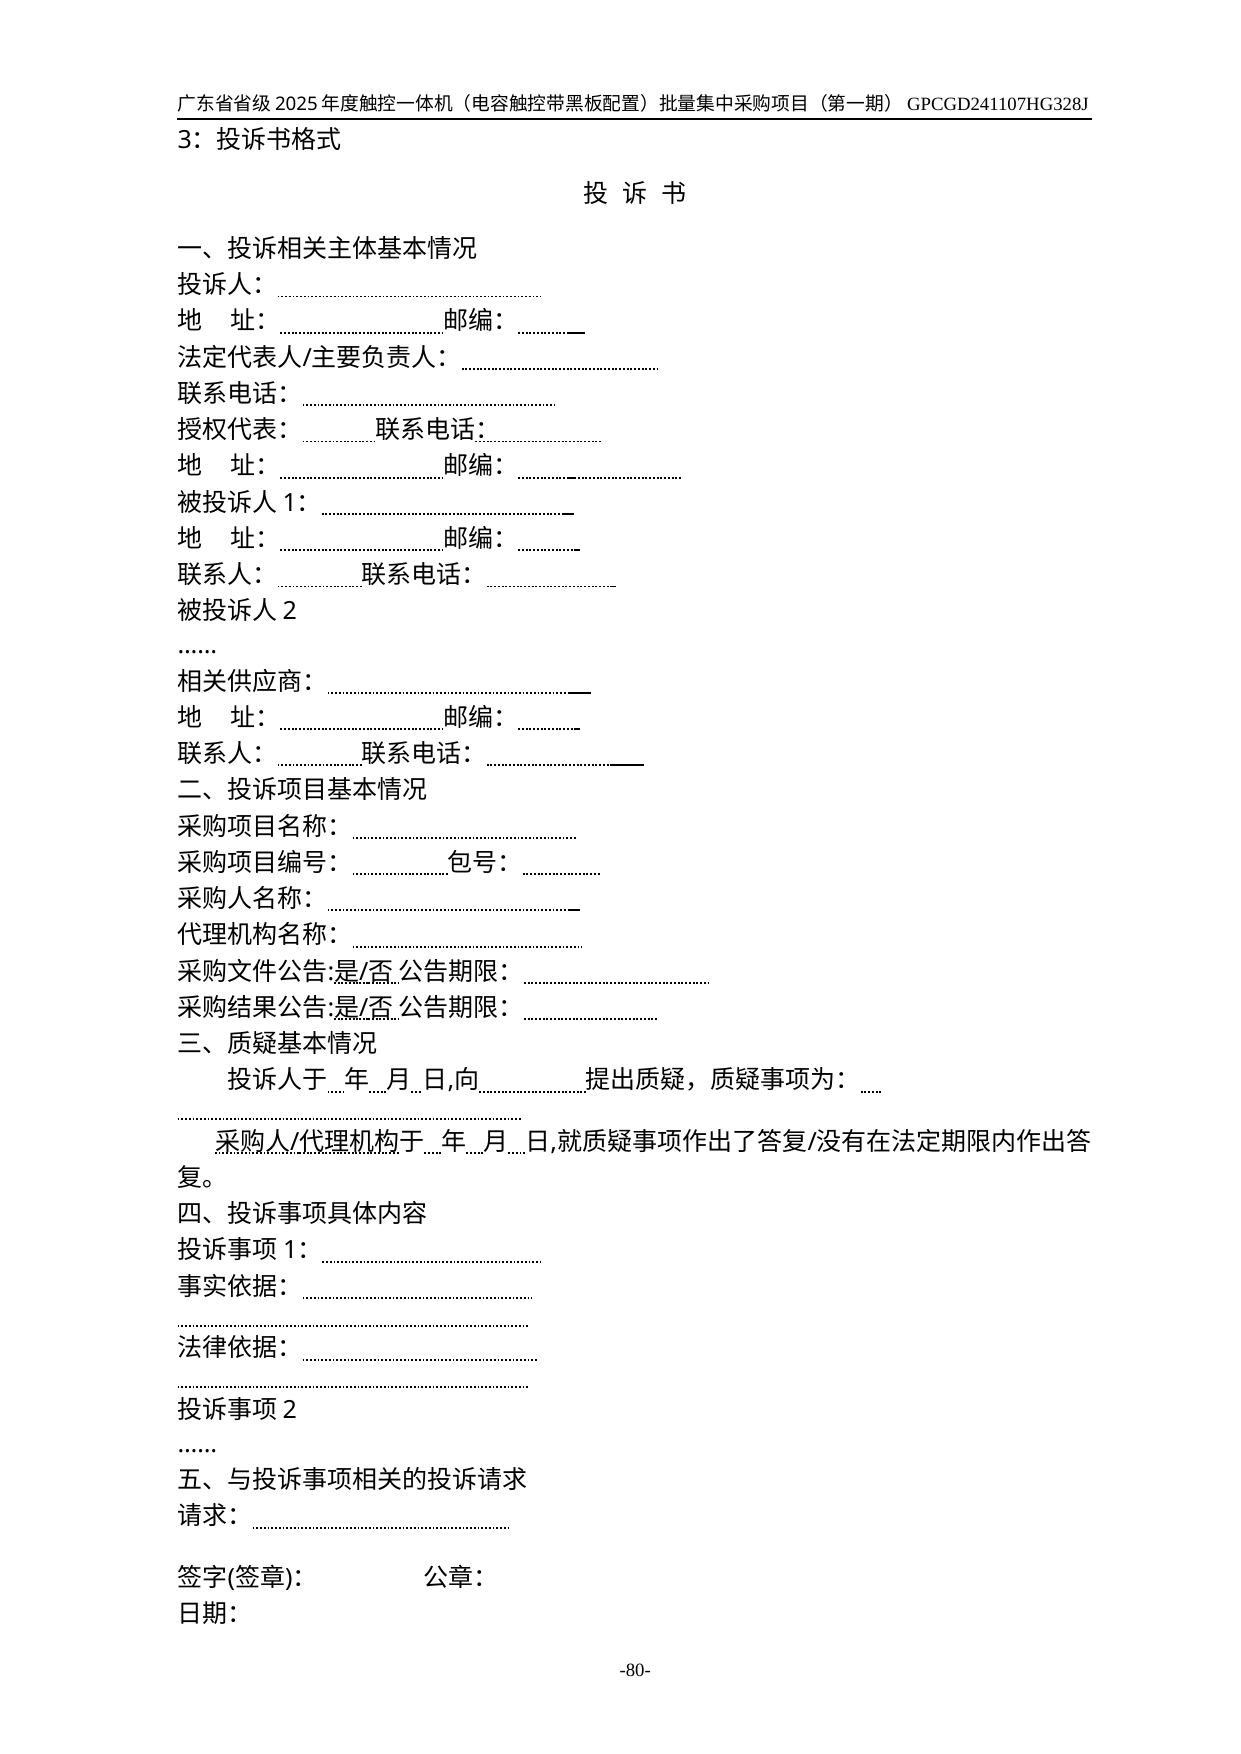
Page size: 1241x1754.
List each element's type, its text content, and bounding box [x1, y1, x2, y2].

text 地 址： 邮编： [177, 697, 1092, 733]
text 采购人/代理机构于 年 月 日,就质疑事项作出了答复/没有在法定期限内作出答复。 [177, 1121, 1092, 1194]
text 代理机构名称： [177, 915, 1092, 951]
text …… [177, 1425, 1092, 1459]
text 采购人名称： [177, 878, 1092, 915]
text 五、与投诉事项相关的投诉请求 [177, 1459, 1092, 1496]
text 地 址： 邮编： [177, 518, 1092, 554]
text 采购文件公告:是/否 公告期限： [177, 951, 1092, 987]
text 事实依据： [177, 1266, 1092, 1302]
text 法律依据： [177, 1328, 1092, 1364]
text 日期： [177, 1593, 1092, 1630]
text 请求： [177, 1496, 1092, 1532]
text 地 址： 邮编： [177, 301, 1092, 337]
text 三、质疑基本情况 [177, 1023, 1092, 1060]
text 签字(签章)： 公章： [177, 1557, 1092, 1593]
text 采购结果公告:是/否 公告期限： [177, 987, 1092, 1023]
text 联系人： 联系电话： [177, 554, 1092, 591]
text 授权代表： 联系电话： [177, 409, 1092, 446]
text 采购项目编号： 包号： [177, 842, 1092, 878]
text 二、投诉项目基本情况 [177, 770, 1092, 806]
text 四、投诉事项具体内容 [177, 1194, 1092, 1230]
text 法定代表人/主要负责人： [177, 337, 1092, 373]
text …… [177, 627, 1092, 661]
text 投诉人于 年 月 日,向 提出质疑，质疑事项为： [177, 1060, 1092, 1096]
text 相关供应商： [177, 661, 1092, 697]
text 投诉人： [177, 264, 1092, 301]
text 地 址： 邮编： [177, 446, 1092, 482]
text 联系电话： [177, 373, 1092, 409]
text 3：投诉书格式 [177, 120, 1092, 156]
text 投 诉 书 [177, 174, 1092, 210]
text 采购项目名称： [177, 806, 1092, 842]
text 投诉事项2 [177, 1389, 1092, 1425]
text 投诉事项 1： [177, 1230, 1092, 1266]
text 一、投诉相关主体基本情况 [177, 228, 1092, 264]
text 被投诉人2 [177, 591, 1092, 627]
text 被投诉人1： [177, 482, 1092, 518]
text 联系人： 联系电话： [177, 733, 1092, 770]
